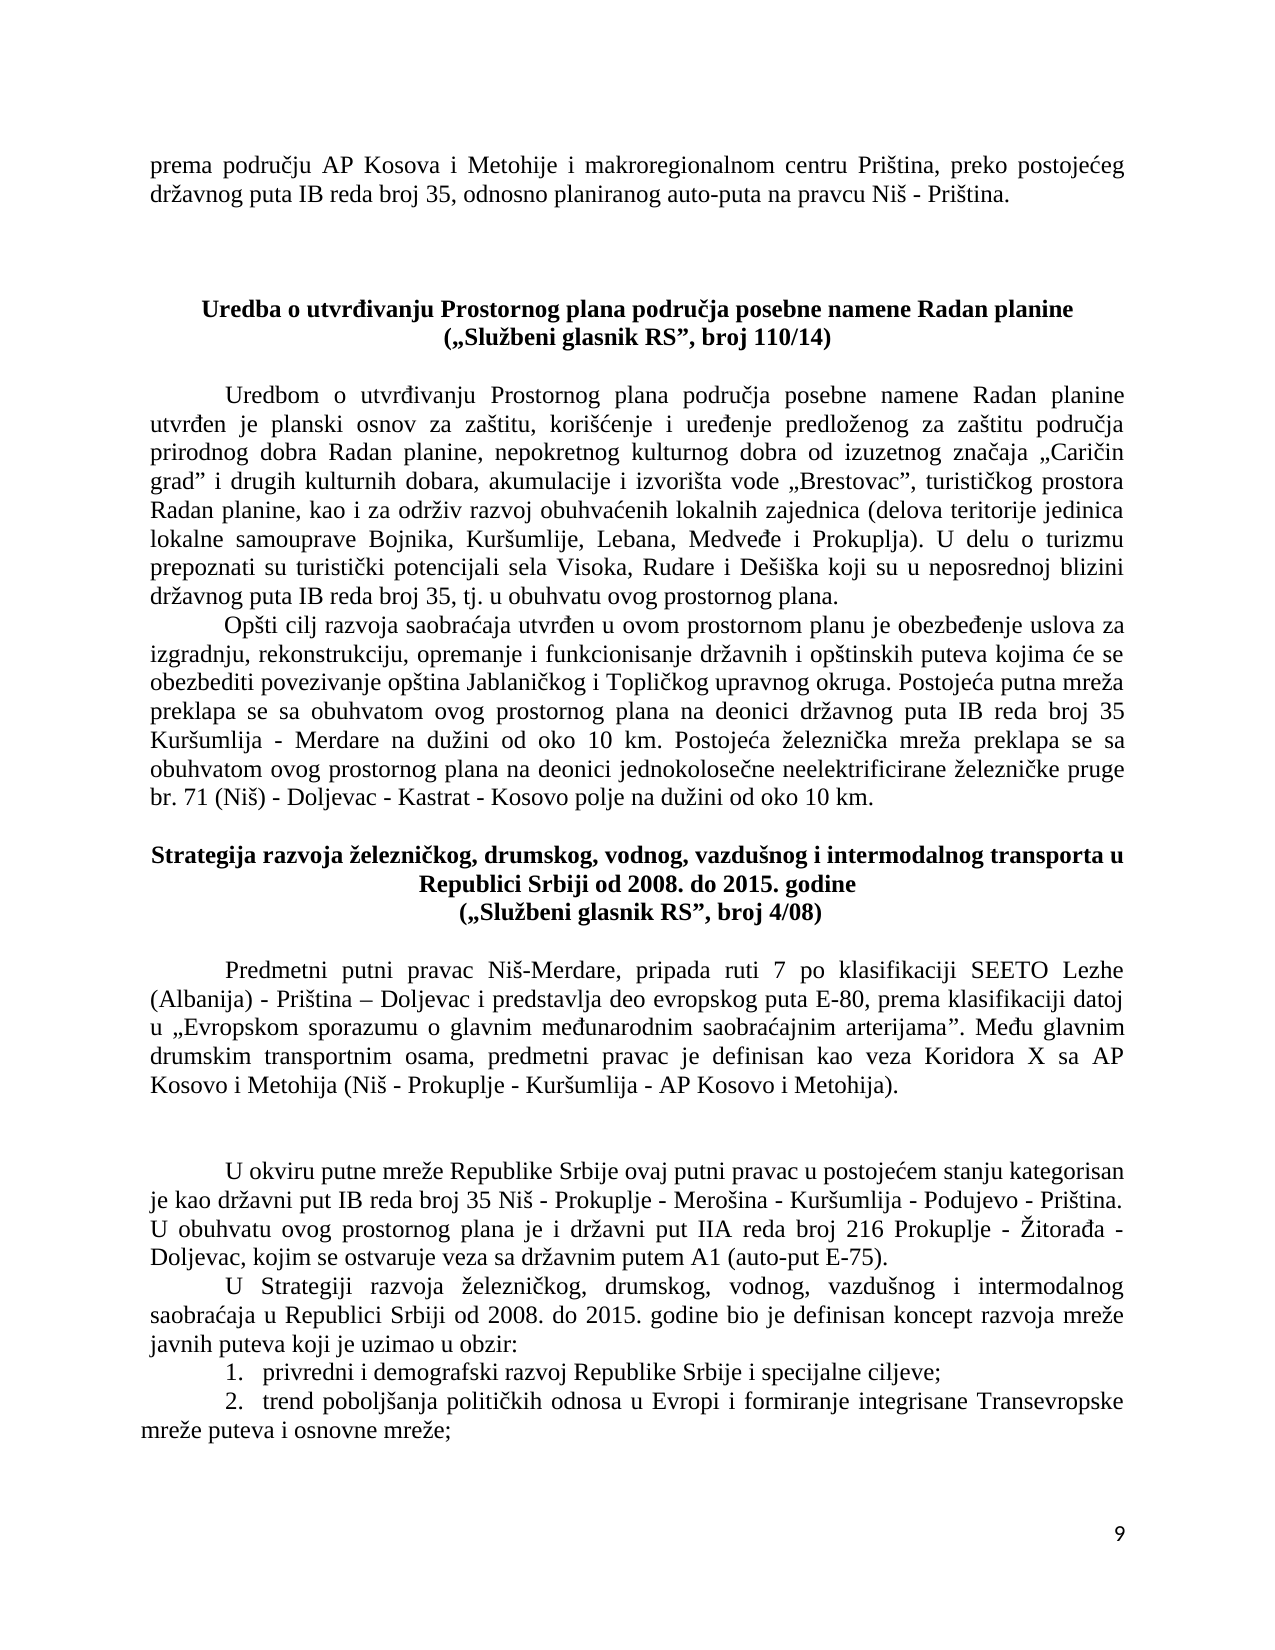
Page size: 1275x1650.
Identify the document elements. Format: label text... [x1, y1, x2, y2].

text Predmetni putni pravac Niš-Merdare, pripada ruti 7 po klasifikaciji SEETO Lezhe (Albanija) - Priština – Doljevac i predstavlja deo evropskog puta E-80, prema klasifikaciji datoj u „Evropskom sporazumu o glavnim međunarodnim saobraćajnim arterijama”. Među glavnim drumskim transportnim osama, predmetni pravac je definisan kao veza Koridora X sa AP Kosovo i Metohija (Niš - Prokuplje - Kuršumlija - AP Kosovo i Metohija). [150, 955, 1125, 1099]
text („Službeni glasnik RS”, broj 4/08) [150, 897, 1125, 926]
text Uredbom o utvrđivanju Prostornog plana područja posebne namene Radan planine utvrđen je planski osnov za zaštitu, korišćenje i uređenje predloženog za zaštitu područja prirodnog dobra Radan planine, nepokretnog kulturnog dobra od izuzetnog značaja „Caričin grad” i drugih kulturnih dobara, akumulacije i izvorišta vode „Brestovac”, turističkog prostora Radan planine, kao i za održiv razvoj obuhvaćenih lokalnih zajednica (delova teritorije jedinica lokalne samouprave Bojnika, Kuršumlije, Lebana, Medveđe i Prokuplja). U delu o turizmu prepoznati su turistički potencijali sela Visoka, Rudare i Dešiška koji su u neposrednoj blizini državnog puta IB reda broj 35, tj. u obuhvatu ovog prostornog plana. [150, 380, 1125, 610]
text Strategija razvoja železničkog, drumskog, vodnog, vazdušnog i intermodalnog transporta u Republici Srbiji od 2008. do 2015. godine [150, 840, 1125, 897]
list trend poboljšanja političkih odnosa u Evropi i formiranje integrisane Transevropske mreže puteva i osnovne mreže; [141, 1386, 1125, 1444]
text U Strategiji razvoja železničkog, drumskog, vodnog, vazdušnog i intermodalnog saobraćaja u Republici Srbiji od 2008. do 2015. godine bio je definisan koncept razvoja mreže javnih puteva koji je uzimao u obzir: [150, 1271, 1125, 1357]
text Opšti cilj razvoja saobraćaja utvrđen u ovom prostornom planu je obezbeđenje uslova za izgradnju, rekonstrukciju, opremanje i funkcionisanje državnih i opštinskih puteva kojima će se obezbediti povezivanje opština Jablaničkog i Topličkog upravnog okruga. Postojeća putna mreža preklapa se sa obuhvatom ovog prostornog plana na deonici državnog puta IB reda broj 35 Kuršumlija - Merdare na dužini od oko 10 km. Postojeća železnička mreža preklapa se sa obuhvatom ovog prostornog plana na deonici jednokolosečne neelektrificirane železničke pruge br. 71 (Niš) - Doljevac - Kastrat - Kosovo polje na dužini od oko 10 km. [150, 610, 1125, 811]
list privredni i demografski razvoj Republike Srbije i specijalne ciljeve; [225, 1357, 1125, 1386]
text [150, 150, 1125, 207]
text Uredba o utvrđivanju Prostornog plana područja posebne namene Radan planine („Službeni glasnik RS”, broj 110/14) [150, 294, 1125, 351]
text U okviru putne mreže Republike Srbije ovaj putni pravac u postojećem stanju kategorisan je kao državni put IB reda broj 35 Niš - Prokuplje - Merošina - Kuršumlija - Podujevo - Priština. U obuhvatu ovog prostornog plana je i državni put IIA reda broj 216 Prokuplje - Žitorađa - Doljevac, kojim se ostvaruje veza sa državnim putem A1 (auto-put E-75). [150, 1156, 1125, 1271]
